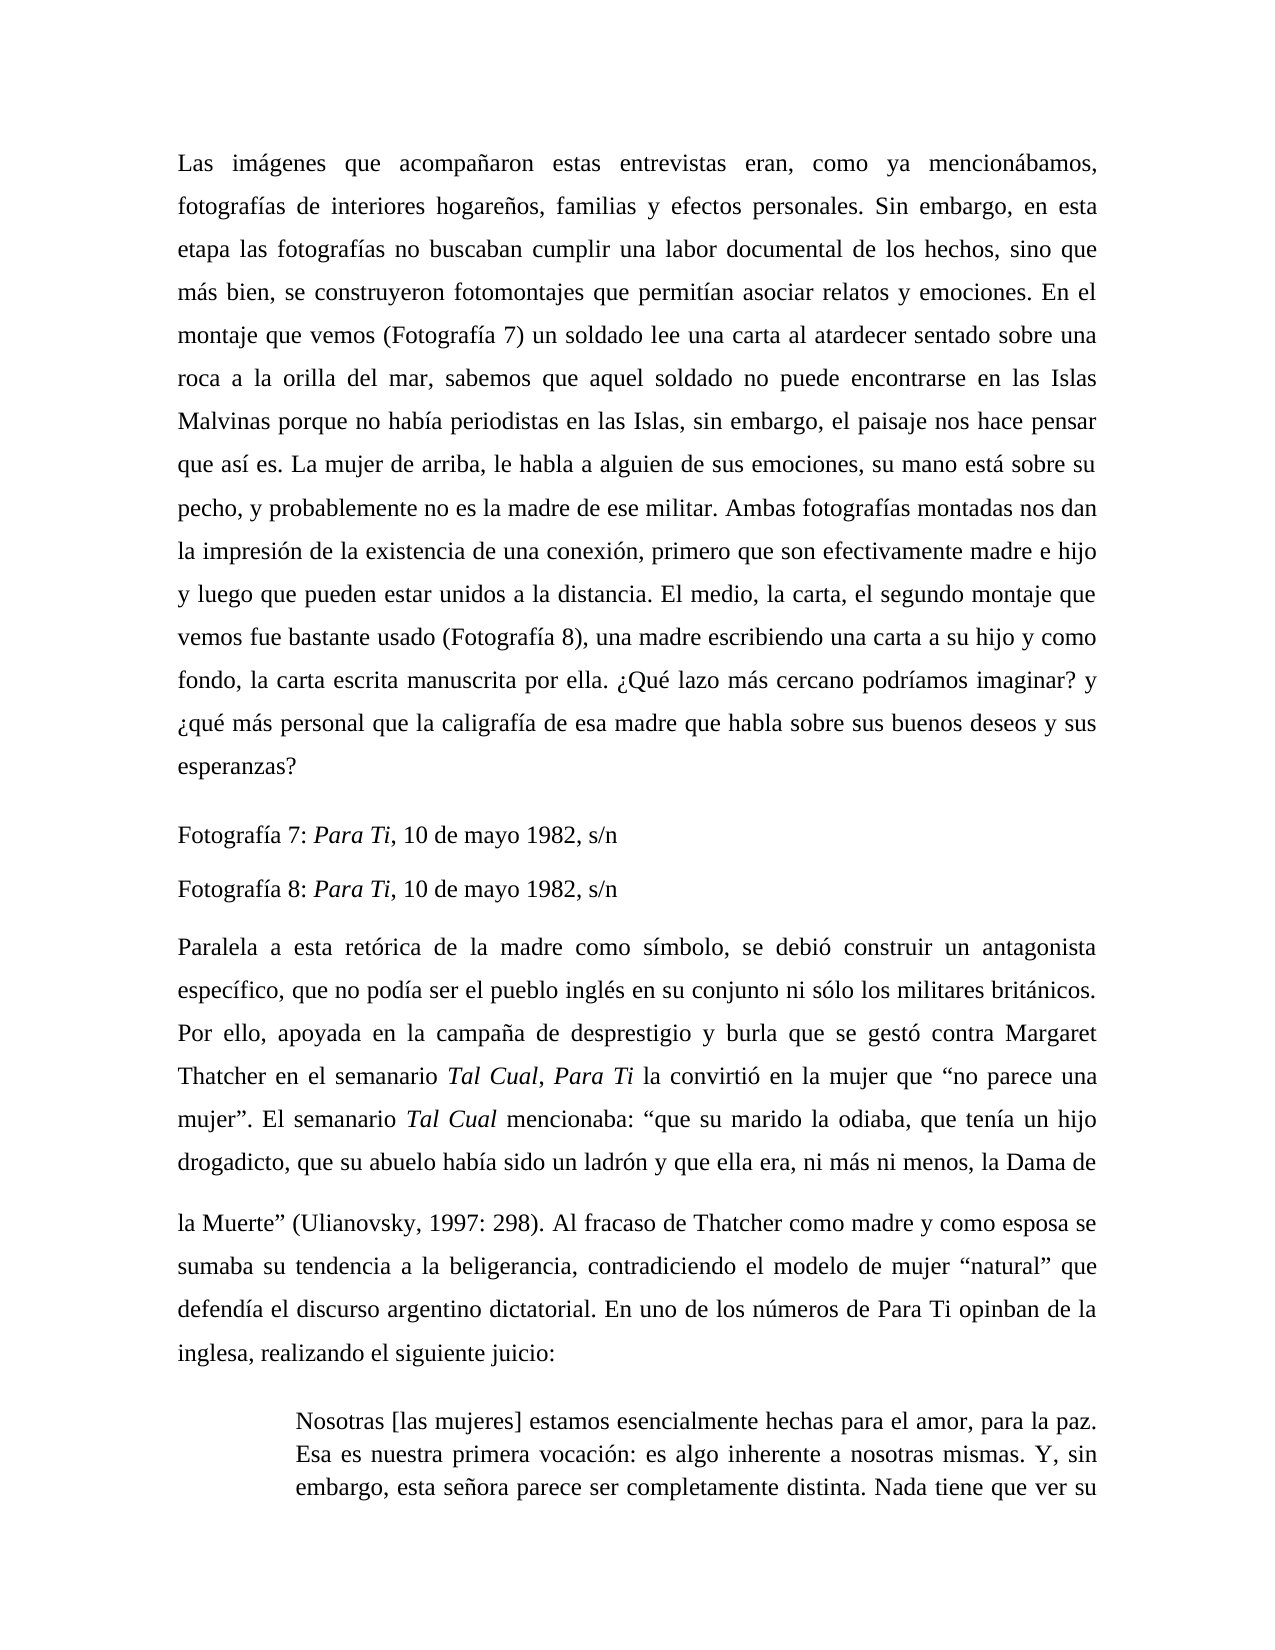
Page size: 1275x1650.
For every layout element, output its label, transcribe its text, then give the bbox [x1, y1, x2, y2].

text Fotografía 8: Para Ti, 10 de mayo 1982, s/n [177, 874, 1098, 902]
text Las imágenes que acompañaron estas entrevistas eran, como ya mencionábamos, fotografías de interiores hogareños, familias y efectos personales. Sin embargo, en esta etapa las fotografías no buscaban cumplir una labor documental de los hechos, sino que más bien, se construyeron fotomontajes que permitían asociar relatos y emociones. En el montaje que vemos (Fotografía 7) un soldado lee una carta al atardecer sentado sobre una roca a la orilla del mar, sabemos que aquel soldado no puede encontrarse en las Islas Malvinas porque no había periodistas en las Islas, sin embargo, el paisaje nos hace pensar que así es. La mujer de arriba, le habla a alguien de sus emociones, su mano está sobre su pecho, y probablemente no es la madre de ese militar. Ambas fotografías montadas nos dan la impresión de la existencia de una conexión, primero que son efectivamente madre e hijo y luego que pueden estar unidos a la distancia. El medio, la carta, el segundo montaje que vemos fue bastante usado (Fotografía 8), una madre escribiendo una carta a su hijo y como fondo, la carta escrita manuscrita por ella. ¿Qué lazo más cercano podríamos imaginar? y ¿qué más personal que la caligrafía de esa madre que habla sobre sus buenos deseos y sus esperanzas? [177, 148, 1098, 780]
text Paralela a esta retórica de la madre como símbolo, se debió construir un antagonista específico, que no podía ser el pueblo inglés en su conjunto ni sólo los militares británicos. Por ello, apoyada en la campaña de desprestigio y burla que se gestó contra Margaret Thatcher en el semanario Tal Cual, Para Ti la convirtió en la mujer que “no parece una mujer”. El semanario Tal Cual mencionaba: “que su marido la odiaba, que tenía un hijo drogadicto, que su abuelo había sido un ladrón y que ella era, ni más ni menos, la Dama de la Muerte” (Ulianovsky, 1997: 298). Al fracaso de Thatcher como madre y como esposa se sumaba su tendencia a la beligerancia, contradiciendo el modelo de mujer “natural” que defendía el discurso argentino dictatorial. En uno de los números de Para Ti opinban de la inglesa, realizando el siguiente juicio: [177, 932, 1098, 1366]
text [295, 1406, 1098, 1501]
text Fotografía 7: Para Ti, 10 de mayo 1982, s/n [177, 819, 1098, 849]
